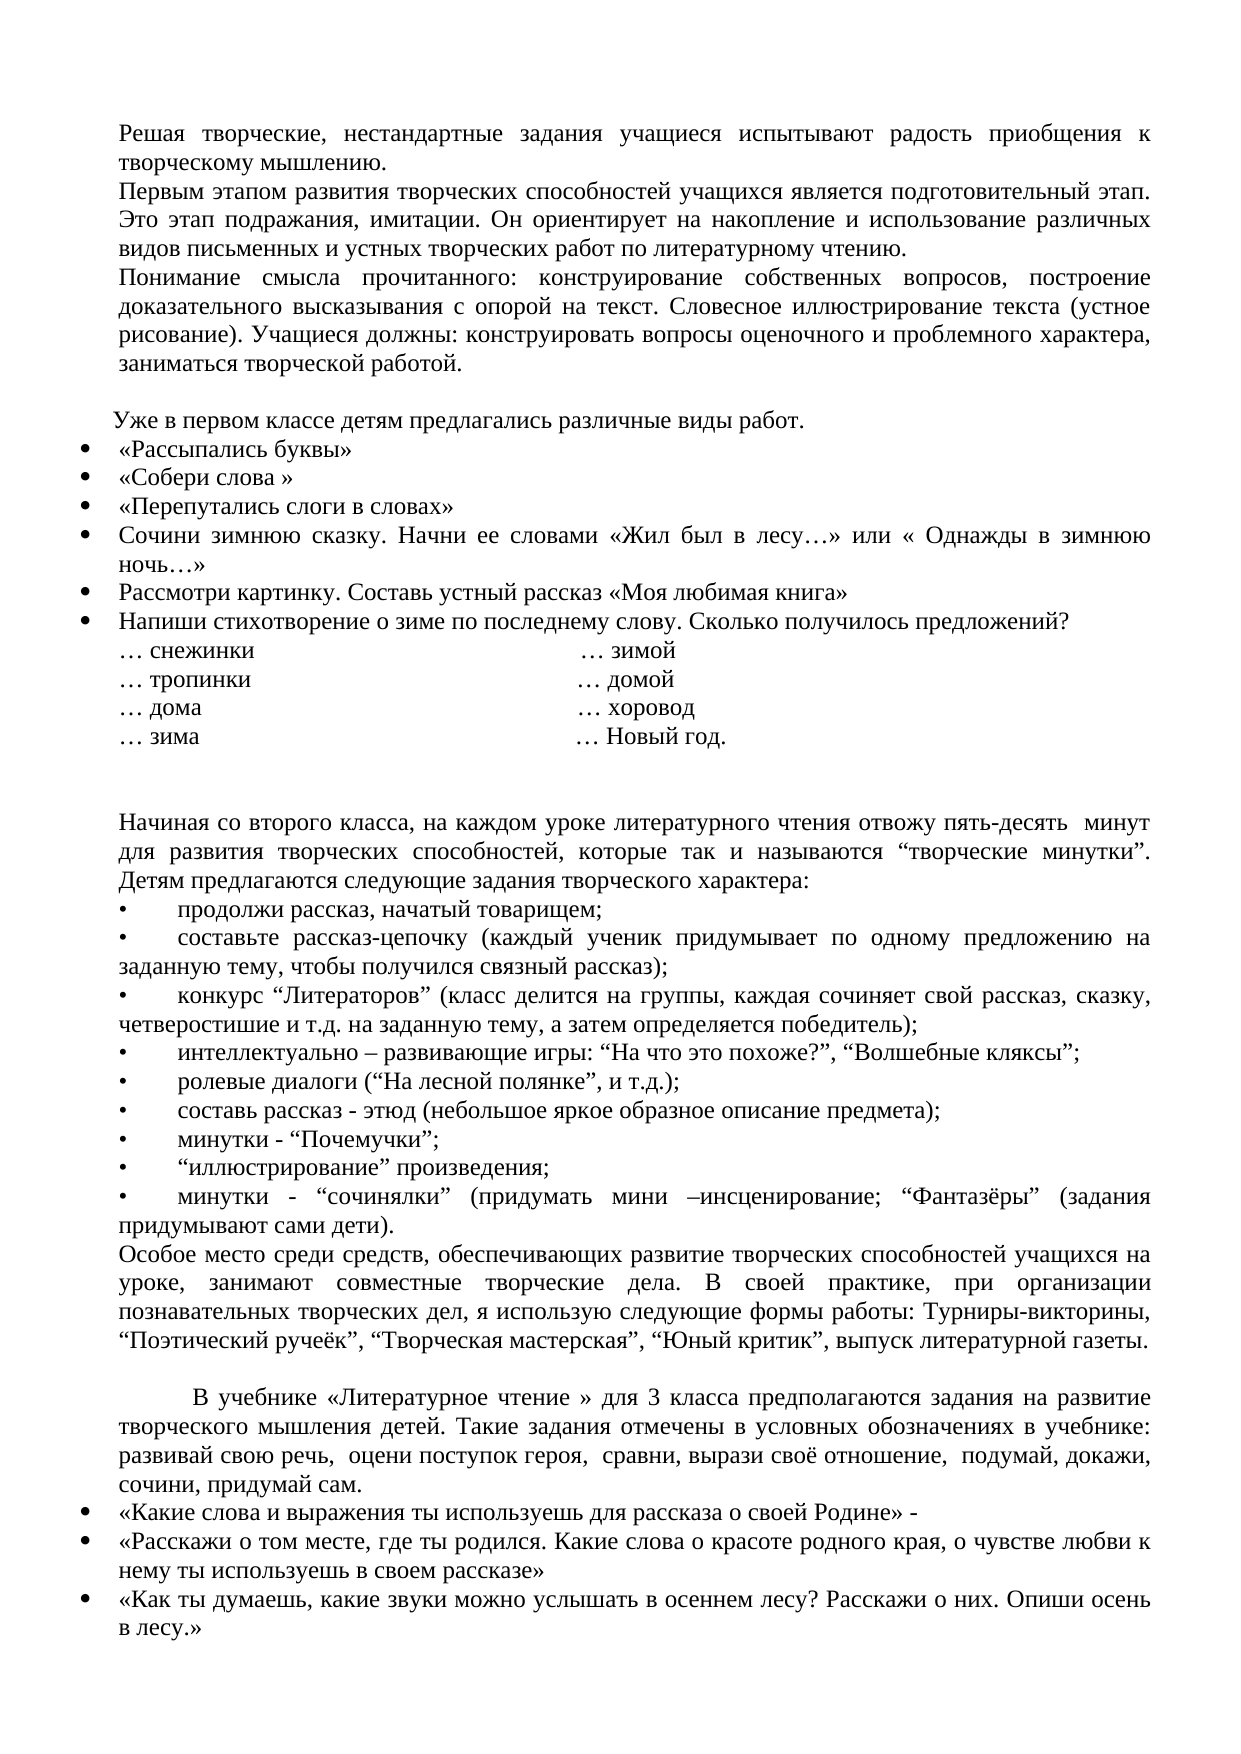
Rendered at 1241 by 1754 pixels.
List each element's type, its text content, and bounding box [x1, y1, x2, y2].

text Понимание смысла прочитанного: конструирование собственных вопросов, построение доказательного высказывания с опорой на текст. Словесное иллюстрирование текста (устное рисование). Учащиеся должны: конструировать вопросы оценочного и проблемного характера, заниматься творческой работой. [43, 262, 1152, 377]
text Уже в первом классе детям предлагались различные виды работ. [43, 405, 1152, 434]
text • продолжи рассказ, начатый товарищем; [118, 894, 1152, 922]
text • интеллектуально – развивающие игры: “На что это похоже?”, “Волшебные кляксы”; [118, 1037, 1152, 1066]
text Особое место среди средств, обеспечивающих развитие творческих способностей учащихся на уроке, занимают совместные творческие дела. В своей практике, при организации познавательных творческих дел, я использую следующие формы работы: Турниры-викторины, “Поэтический ручеёк”, “Творческая мастерская”, “Юный критик”, выпуск литературной газеты. [118, 1239, 1152, 1354]
list Сочини зимнюю сказку. Начни ее словами «Жил был в лесу…» или « Однажды в зимнюю ночь…» [81, 520, 1152, 577]
text • составьте рассказ-цепочку (каждый ученик придумывает по одному предложению на заданную тему, чтобы получился связный рассказ); [118, 922, 1152, 980]
text • составь рассказ - этюд (небольшое яркое образное описание предмета); [118, 1095, 1152, 1124]
list Рассмотри картинку. Составь устный рассказ «Моя любимая книга» [81, 577, 1152, 606]
list «Как ты думаешь, какие звуки можно услышать в осеннем лесу? Расскажи о них. Опиши осень в лесу.» [81, 1584, 1152, 1641]
text Решая творческие, нестандартные задания учащиеся испытывают радость приобщения к творческому мышлению. [43, 118, 1152, 176]
list Напиши стихотворение о зиме по последнему слову. Сколько получилось предложений? [81, 606, 1152, 635]
text В учебнике «Литературное чтение » для 3 класса предполагаются задания на развитие творческого мышления детей. Такие задания отмечены в условных обозначениях в учебнике: развивай свою речь, оцени поступок героя, сравни, вырази своё отношение, подумай, докажи, сочини, придумай сам. [118, 1382, 1152, 1497]
text • минутки - “сочинялки” (придумать мини –инсценирование; “Фантазёры” (задания придумывают сами дети). [118, 1181, 1152, 1239]
text Первым этапом развития творческих способностей учащихся является подготовительный этап. Это этап подражания, имитации. Он ориентирует на накопление и использование различных видов письменных и устных творческих работ по литературному чтению. [43, 176, 1152, 262]
text … зима … Новый год. [118, 721, 1152, 750]
text … снежинки … зимой [118, 635, 1152, 664]
list «Собери слова » [81, 462, 1152, 491]
text … дома … хоровод [118, 692, 1152, 721]
list «Перепутались слоги в словах» [81, 491, 1152, 520]
list «Рассыпались буквы» [81, 434, 1152, 462]
text Начиная со второго класса, на каждом уроке литературного чтения отвожу пять-десять минут для развития творческих способностей, которые так и называются “творческие минутки”. Детям предлагаются следующие задания творческого характера: [118, 807, 1152, 894]
text • конкурс “Литераторов” (класс делится на группы, каждая сочиняет свой рассказ, сказку, четверостишие и т.д. на заданную тему, а затем определяется победитель); [118, 980, 1152, 1037]
text • минутки - “Почемучки”; [118, 1124, 1152, 1152]
text … тропинки … домой [118, 664, 1152, 692]
list «Расскажи о том месте, где ты родился. Какие слова о красоте родного края, о чувстве любви к нему ты используешь в своем рассказе» [81, 1526, 1152, 1584]
list «Какие слова и выражения ты используешь для рассказа о своей Родине» - [81, 1497, 1152, 1526]
text • “иллюстрирование” произведения; [118, 1152, 1152, 1181]
text • ролевые диалоги (“На лесной полянке”, и т.д.); [118, 1066, 1152, 1095]
